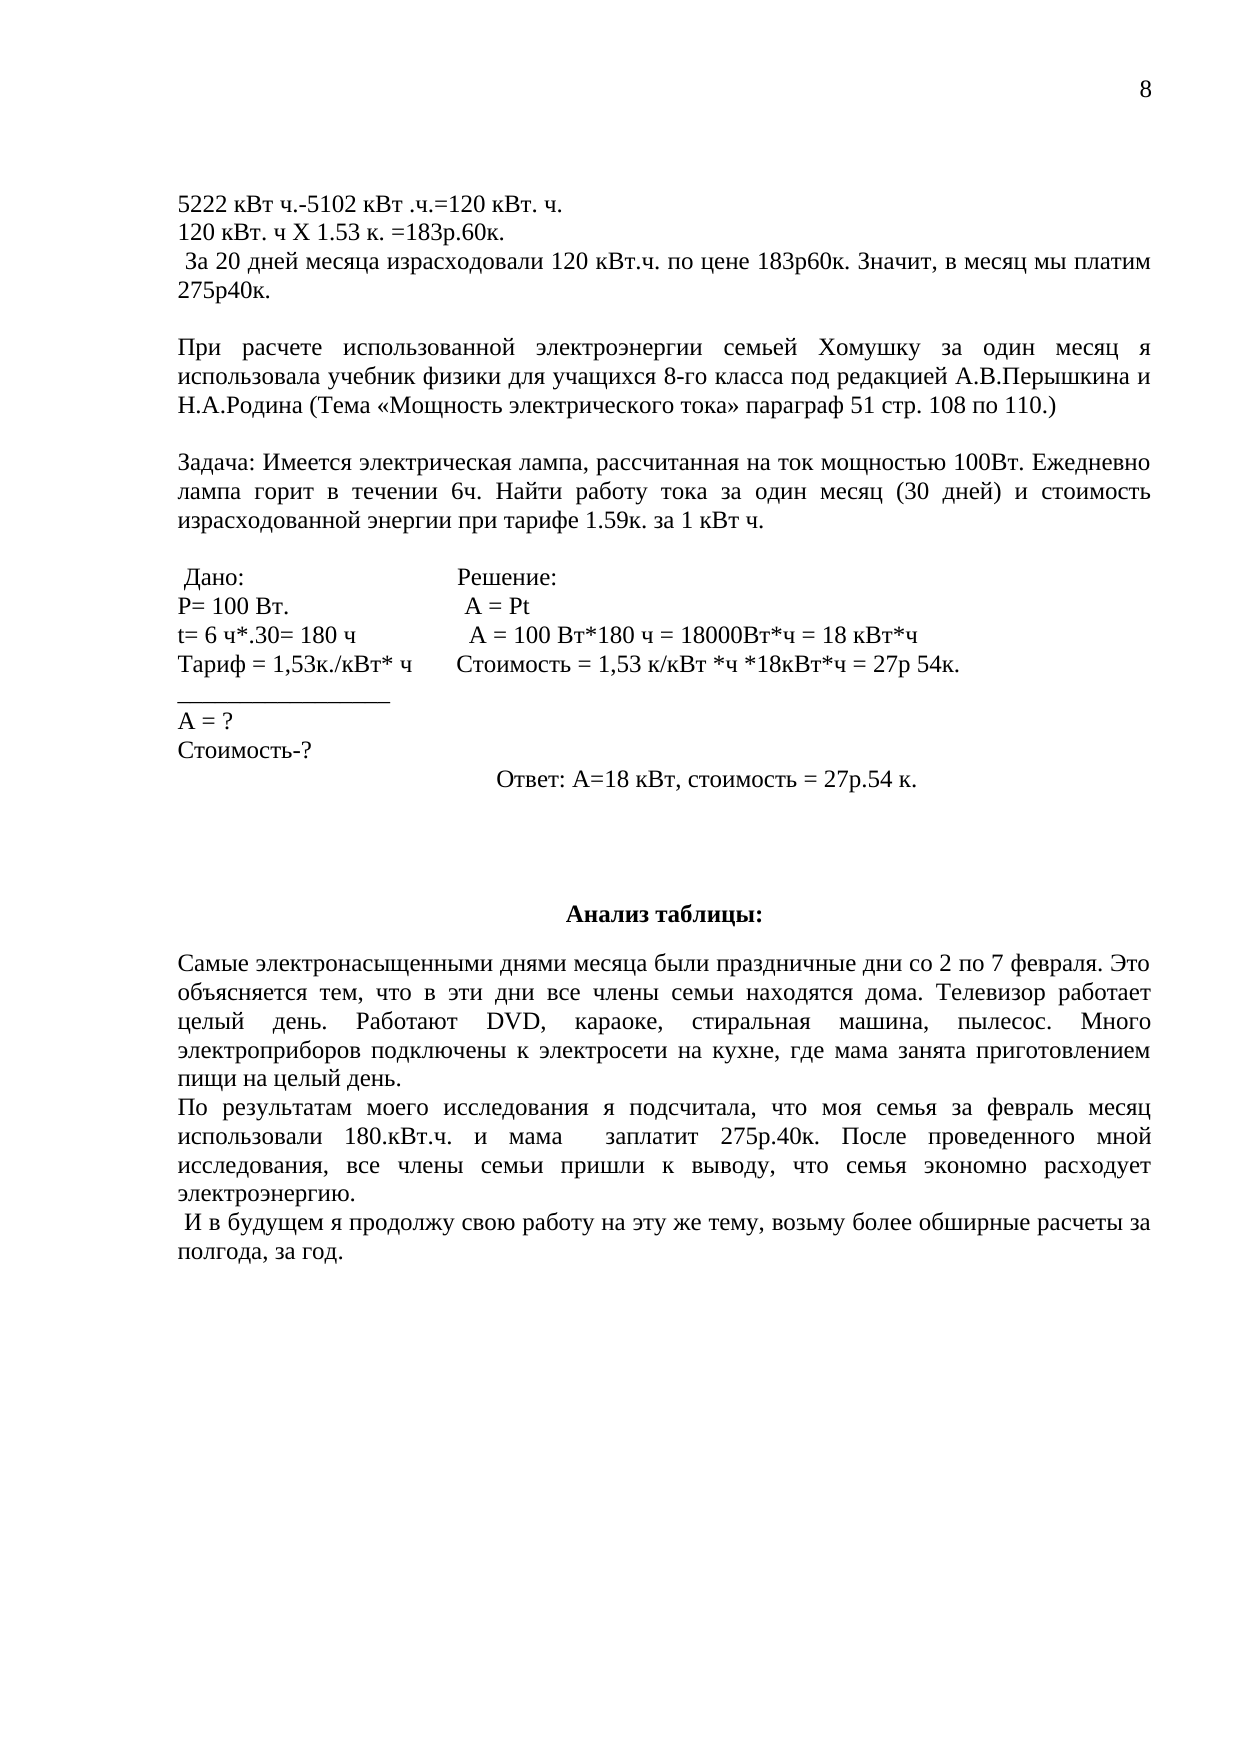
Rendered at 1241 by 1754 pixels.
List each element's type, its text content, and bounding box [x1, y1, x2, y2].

text При расчете использованной электроэнергии семьей Хомушку за один месяц я использовала учебник физики для учащихся 8-го класса под редакцией А.В.Перышкина и Н.А.Родина (Тема «Мощность электрического тока» параграф 51 стр. 108 по 110.) [177, 332, 1152, 419]
text Стоимость-? [177, 735, 1152, 764]
text По результатам моего исследования я подсчитала, что моя семья за февраль месяц использовали 180.кВт.ч. и мама заплатит 275р.40к. После проведенного мной исследования, все члены семьи пришли к выводу, что семья экономно расходует электроэнергию. [177, 1092, 1152, 1207]
text Р= 100 Вт. А = Рt [177, 591, 1152, 620]
text 120 кВт. ч Х 1.53 к. =183р.60к. [177, 217, 1152, 246]
text _________________ [177, 677, 1152, 706]
subtitle Анализ таблицы: [177, 899, 1152, 928]
text 5222 кВт ч.-5102 кВт .ч.=120 кВт. ч. [177, 189, 1152, 217]
text t= 6 ч*.30= 180 ч А = 100 Вт*180 ч = 18000Вт*ч = 18 кВт*ч [177, 620, 1152, 649]
text Дано: Решение: [177, 562, 1152, 591]
text За 20 дней месяца израсходовали 120 кВт.ч. по цене 183р60к. Значит, в месяц мы платим 275р40к. [177, 246, 1152, 304]
text И в будущем я продолжу свою работу на эту же тему, возьму более обширные расчеты за полгода, за год. [177, 1207, 1152, 1265]
text Тариф = 1,53к./кВт* ч Стоимость = 1,53 к/кВт *ч *18кВт*ч = 27р 54к. [177, 649, 1152, 677]
text А = ? [177, 706, 1152, 735]
text Ответ: А=18 кВт, стоимость = 27р.54 к. [177, 764, 1152, 792]
text Задача: Имеется электрическая лампа, рассчитанная на ток мощностью 100Вт. Ежедневно лампа горит в течении 6ч. Найти работу тока за один месяц (30 дней) и стоимость израсходованной энергии при тарифе 1.59к. за 1 кВт ч. [177, 447, 1152, 534]
subtitle Самые электронасыщенными днями месяца были праздничные дни со 2 по 7 февраля. Это объясняется тем, что в эти дни все члены семьи находятся дома. Телевизор работает целый день. Работают DVD, караоке, стиральная машина, пылесос. Много электроприборов подключены к электросети на кухне, где мама занята приготовлением пищи на целый день. [177, 948, 1152, 1092]
